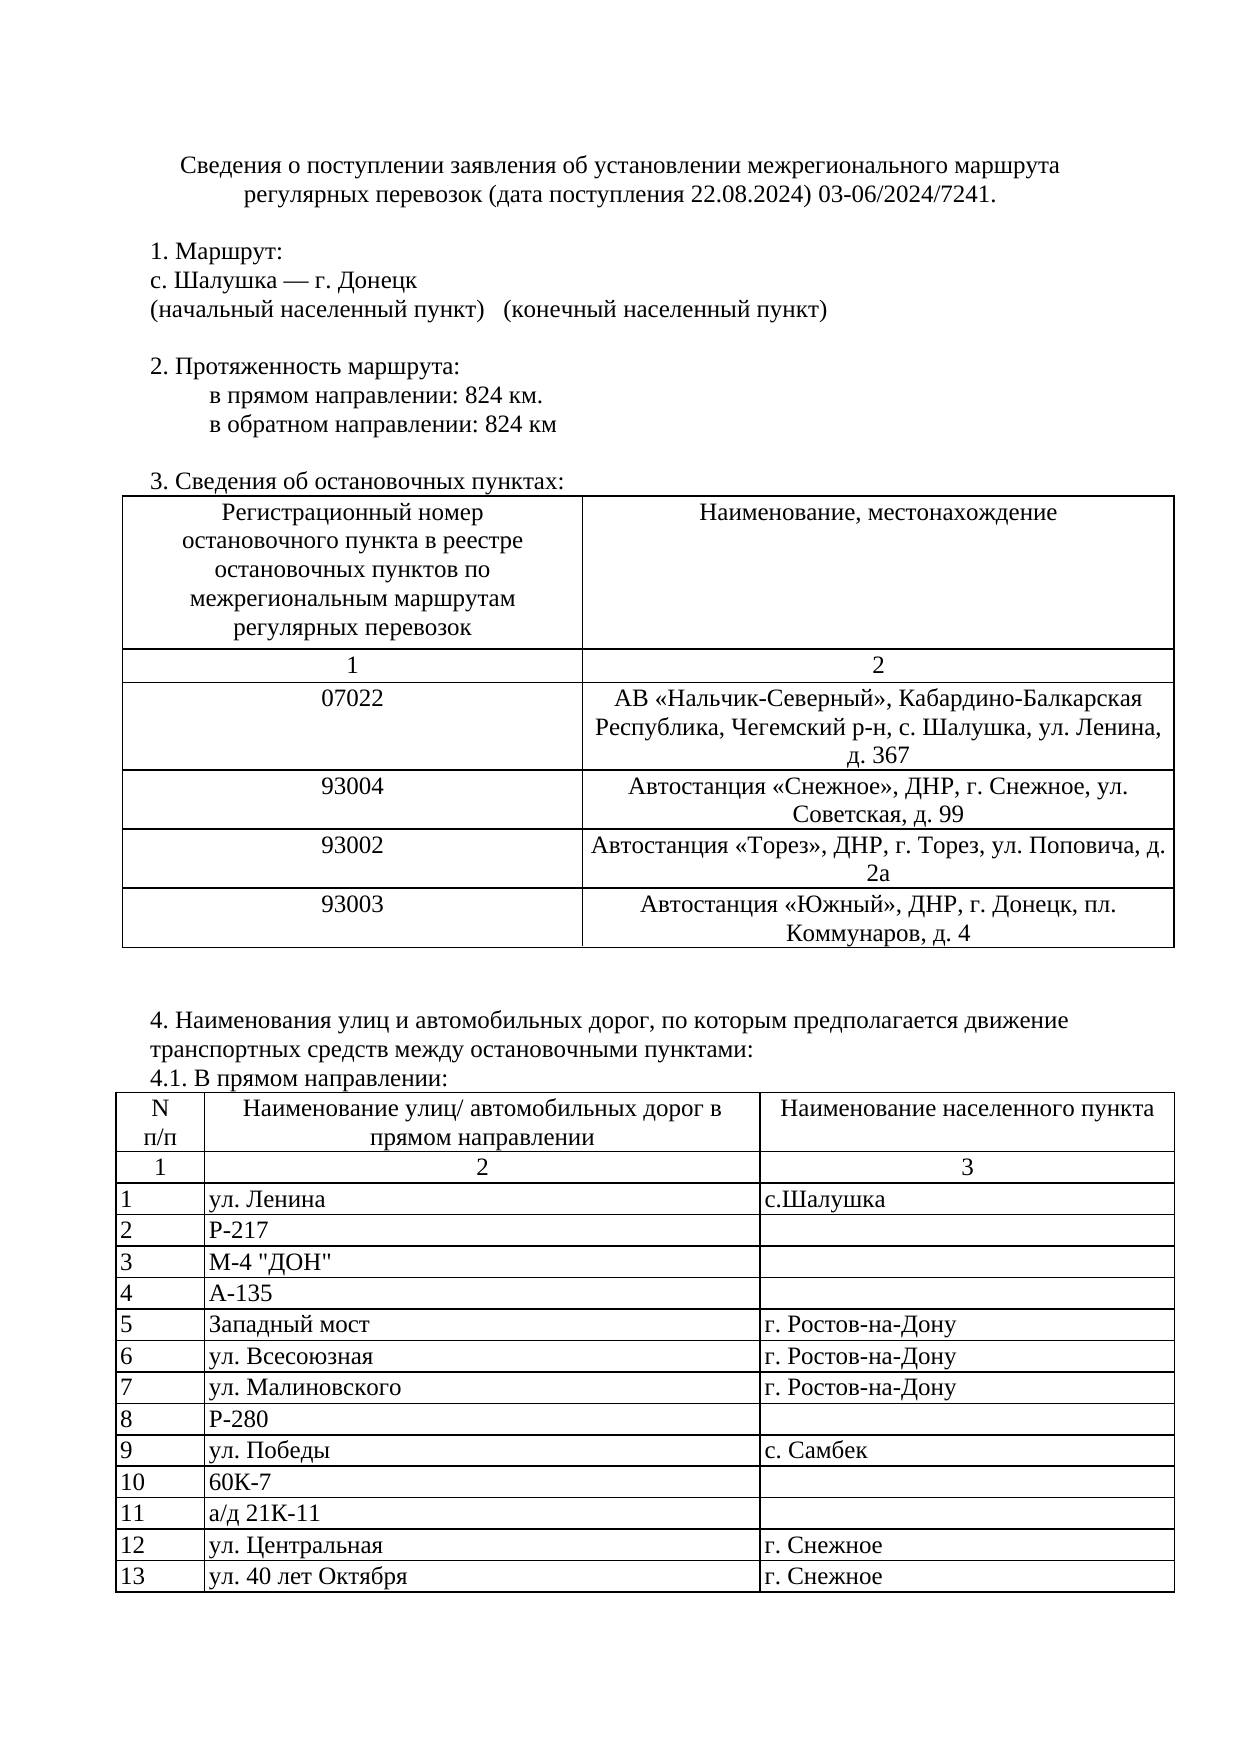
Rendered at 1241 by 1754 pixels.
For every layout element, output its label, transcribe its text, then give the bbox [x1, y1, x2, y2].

table_cell [761, 1278, 1174, 1308]
table_cell 10 [117, 1467, 204, 1497]
table_cell 11 [117, 1498, 204, 1528]
table_cell 4 [117, 1278, 204, 1308]
table_cell с.Шалушка [761, 1184, 1174, 1214]
table_cell 3 [761, 1152, 1174, 1182]
table_cell [761, 1467, 1174, 1497]
table_cell Автостанция «Снежное», ДНР, г. Снежное, ул. Советская, д. 99 [583, 771, 1173, 828]
table_cell ул. Ленина [205, 1184, 759, 1214]
table_header Наименование, местонахождение [583, 497, 1173, 648]
text 4.1. В прямом направлении: [150, 1063, 1090, 1092]
table_cell г. Снежное [761, 1530, 1174, 1560]
table_cell ул. Всесоюзная [205, 1341, 759, 1371]
text 3. Сведения об остановочных пунктах: [150, 466, 1090, 495]
text в обратном направлении: 824 км [150, 409, 1090, 437]
table_cell 1 [123, 650, 582, 681]
table_cell 2 [117, 1215, 204, 1245]
table_cell Р-280 [205, 1404, 759, 1434]
table_cell 13 [117, 1561, 204, 1591]
table_cell 93004 [123, 771, 582, 828]
table_cell 07022 [123, 683, 582, 769]
table_cell 1 [117, 1152, 204, 1182]
table_cell 93002 [123, 830, 582, 887]
text в прямом направлении: 824 км. [150, 380, 1090, 409]
table_cell г. Снежное [761, 1561, 1174, 1591]
table_cell М-4 "ДОН" [205, 1247, 759, 1277]
table_cell Р-217 [205, 1215, 759, 1245]
table_cell 9 [117, 1436, 204, 1465]
table_cell ул. Победы [205, 1436, 759, 1465]
table_cell 2 [583, 650, 1173, 681]
table_cell [761, 1215, 1174, 1245]
text 2. Протяженность маршрута: [150, 351, 1090, 380]
table_cell [761, 1247, 1174, 1277]
table_cell с. Самбек [761, 1436, 1174, 1465]
table_cell а/д 21К-11 [205, 1498, 759, 1528]
table_header Наименование улиц/ автомобильных дорог в прямом направлении [205, 1093, 759, 1151]
table_header Наименование населенного пункта [761, 1093, 1174, 1151]
table_cell ул. Малиновского [205, 1373, 759, 1402]
table_cell 60К-7 [205, 1467, 759, 1497]
table_cell ул. 40 лет Октября [205, 1561, 759, 1591]
table_cell 3 [117, 1247, 204, 1277]
table_cell [761, 1498, 1174, 1528]
table_cell 7 [117, 1373, 204, 1402]
table_cell г. Ростов-на-Дону [761, 1341, 1174, 1371]
text Сведения о поступлении заявления об установлении межрегионального маршрута регулярных перевозок (дата поступления 22.08.2024) 03-06/2024/7241. [150, 150, 1090, 207]
table_cell Автостанция «Торез», ДНР, г. Торез, ул. Поповича, д. 2а [583, 830, 1173, 887]
table_cell 1 [117, 1184, 204, 1214]
table_cell 6 [117, 1341, 204, 1371]
table_header N п/п [117, 1093, 204, 1151]
table_cell Автостанция «Южный», ДНР, г. Донецк, пл. Коммунаров, д. 4 [583, 889, 1173, 946]
table_cell АВ «Нальчик-Северный», Кабардино-Балкарская Республика, Чегемский р-н, с. Шалушка, ул. Ленина, д. 367 [583, 683, 1173, 769]
text с. Шалушка — г. Донецк [150, 265, 1090, 294]
table_cell ул. Центральная [205, 1530, 759, 1560]
text 4. Наименования улиц и автомобильных дорог, по которым предполагается движение транспортных средств между остановочными пунктами: [150, 1005, 1090, 1063]
table_cell А-135 [205, 1278, 759, 1308]
text 1. Маршрут: [150, 236, 1090, 265]
table_cell 8 [117, 1404, 204, 1434]
table_header Регистрационный номер остановочного пункта в реестре остановочных пунктов по межрегиональным маршрутам регулярных перевозок [123, 497, 582, 648]
table_cell г. Ростов-на-Дону [761, 1373, 1174, 1402]
table_cell 5 [117, 1310, 204, 1339]
table_cell Западный мост [205, 1310, 759, 1339]
table_cell [761, 1404, 1174, 1434]
table_cell г. Ростов-на-Дону [761, 1310, 1174, 1339]
table_cell 2 [205, 1152, 759, 1182]
table_cell 93003 [123, 889, 582, 946]
text (начальный населенный пункт) (конечный населенный пункт) [150, 294, 1090, 322]
table_cell 12 [117, 1530, 204, 1560]
